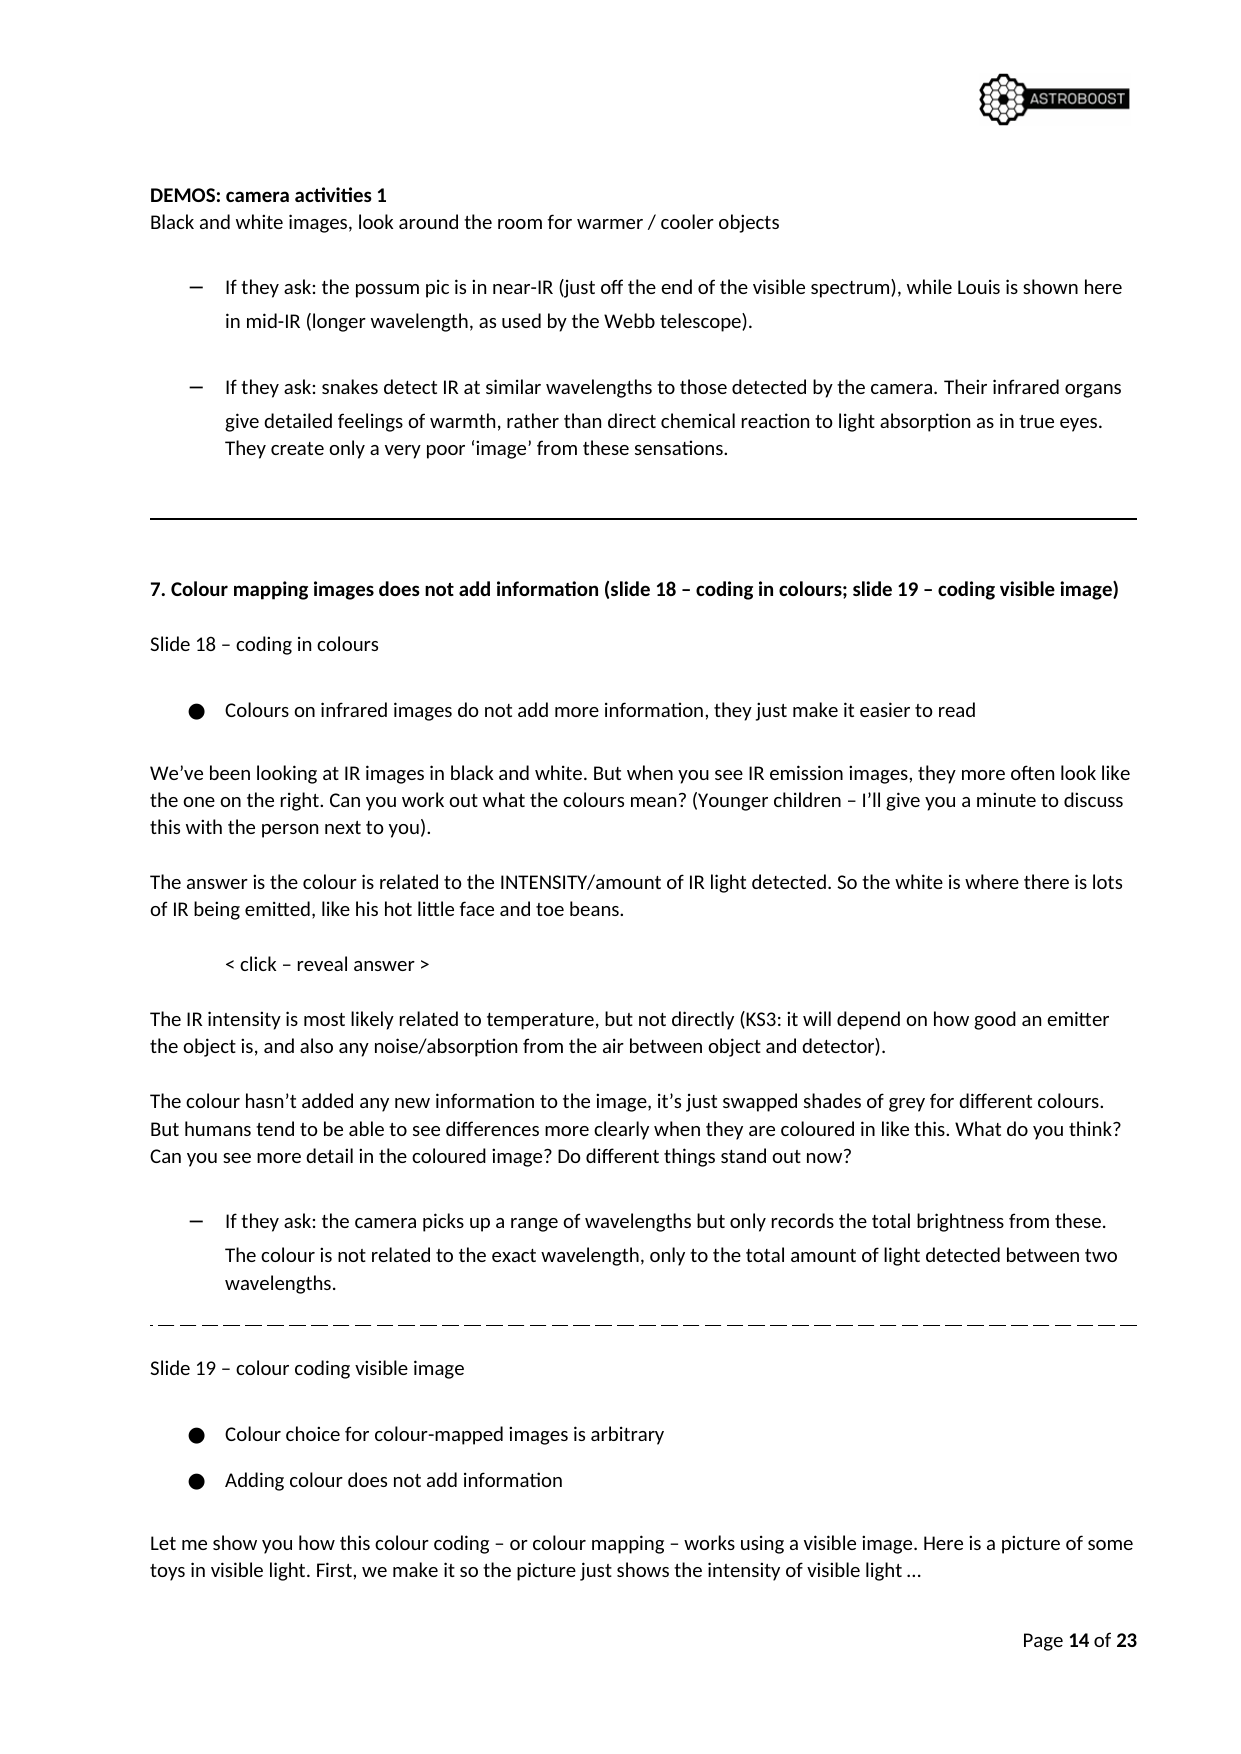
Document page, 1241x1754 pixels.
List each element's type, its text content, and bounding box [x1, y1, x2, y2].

text Black and white images, look around the room for warmer / cooler objects [150, 209, 1137, 234]
text The IR intensity is most likely related to temperature, but not directly (KS3: it will depend on how good an emitter the object is, and also any noise/absorption from the air between object and detector). [150, 1006, 1137, 1059]
list Colours on infrared images do not add more information, they just make it easier to read [187, 686, 1137, 729]
list If they ask: snakes detect IR at similar wavelengths to those detected by the camera. Their infrared organs give detailed feelings of warmth, rather than direct chemical reaction to light absorption as in true eyes. They create only a very poor ‘image’ from these sensations. [187, 363, 1137, 461]
text The answer is the colour is related to the INTENSITY/amount of IR light detected. So the white is where there is lots of IR being emitted, like his hot little face and toe beans. [150, 869, 1137, 922]
text Slide 18 – coding in colours [150, 631, 1137, 657]
picture [978, 73, 1131, 126]
text The colour hasn’t added any new information to the image, it’s just swapped shades of grey for different colours. But humans tend to be able to see differences more clearly when they are coloured in like this. What do you think? Can you see more detail in the coloured image? Do different things stand out now? [150, 1088, 1137, 1169]
text Slide 19 – colour coding visible image [150, 1355, 1137, 1381]
list If they ask: the possum pic is in near-IR (just off the end of the visible spectrum), while Louis is shown here in mid-IR (longer wavelength, as used by the Webb telescope). [187, 264, 1137, 334]
list Adding colour does not add information [187, 1456, 1137, 1499]
list If they ask: the camera picks up a range of wavelengths but only records the total brightness from these. The colour is not related to the exact wavelength, only to the total amount of light detected between two wavelengths. [187, 1198, 1137, 1296]
list Colour choice for colour-mapped images is arbitrary [187, 1410, 1137, 1453]
text We’ve been looking at IR images in black and white. But when you see IR emission images, they more often look like the one on the right. Can you work out what the colours mean? (Younger children – I’ll give you a minute to discuss this with the person next to you). [150, 760, 1137, 840]
text < click – reveal answer > [150, 951, 1137, 977]
text Let me show you how this colour coding – or colour mapping – works using a visible image. Here is a picture of some toys in visible light. First, we make it so the picture just shows the intensity of visible light … [150, 1530, 1137, 1582]
text 7. Colour mapping images does not add information (slide 18 – coding in colours; slide 19 – coding visible image) [150, 577, 1137, 602]
text DEMOS: camera activities 1 [150, 182, 1137, 207]
